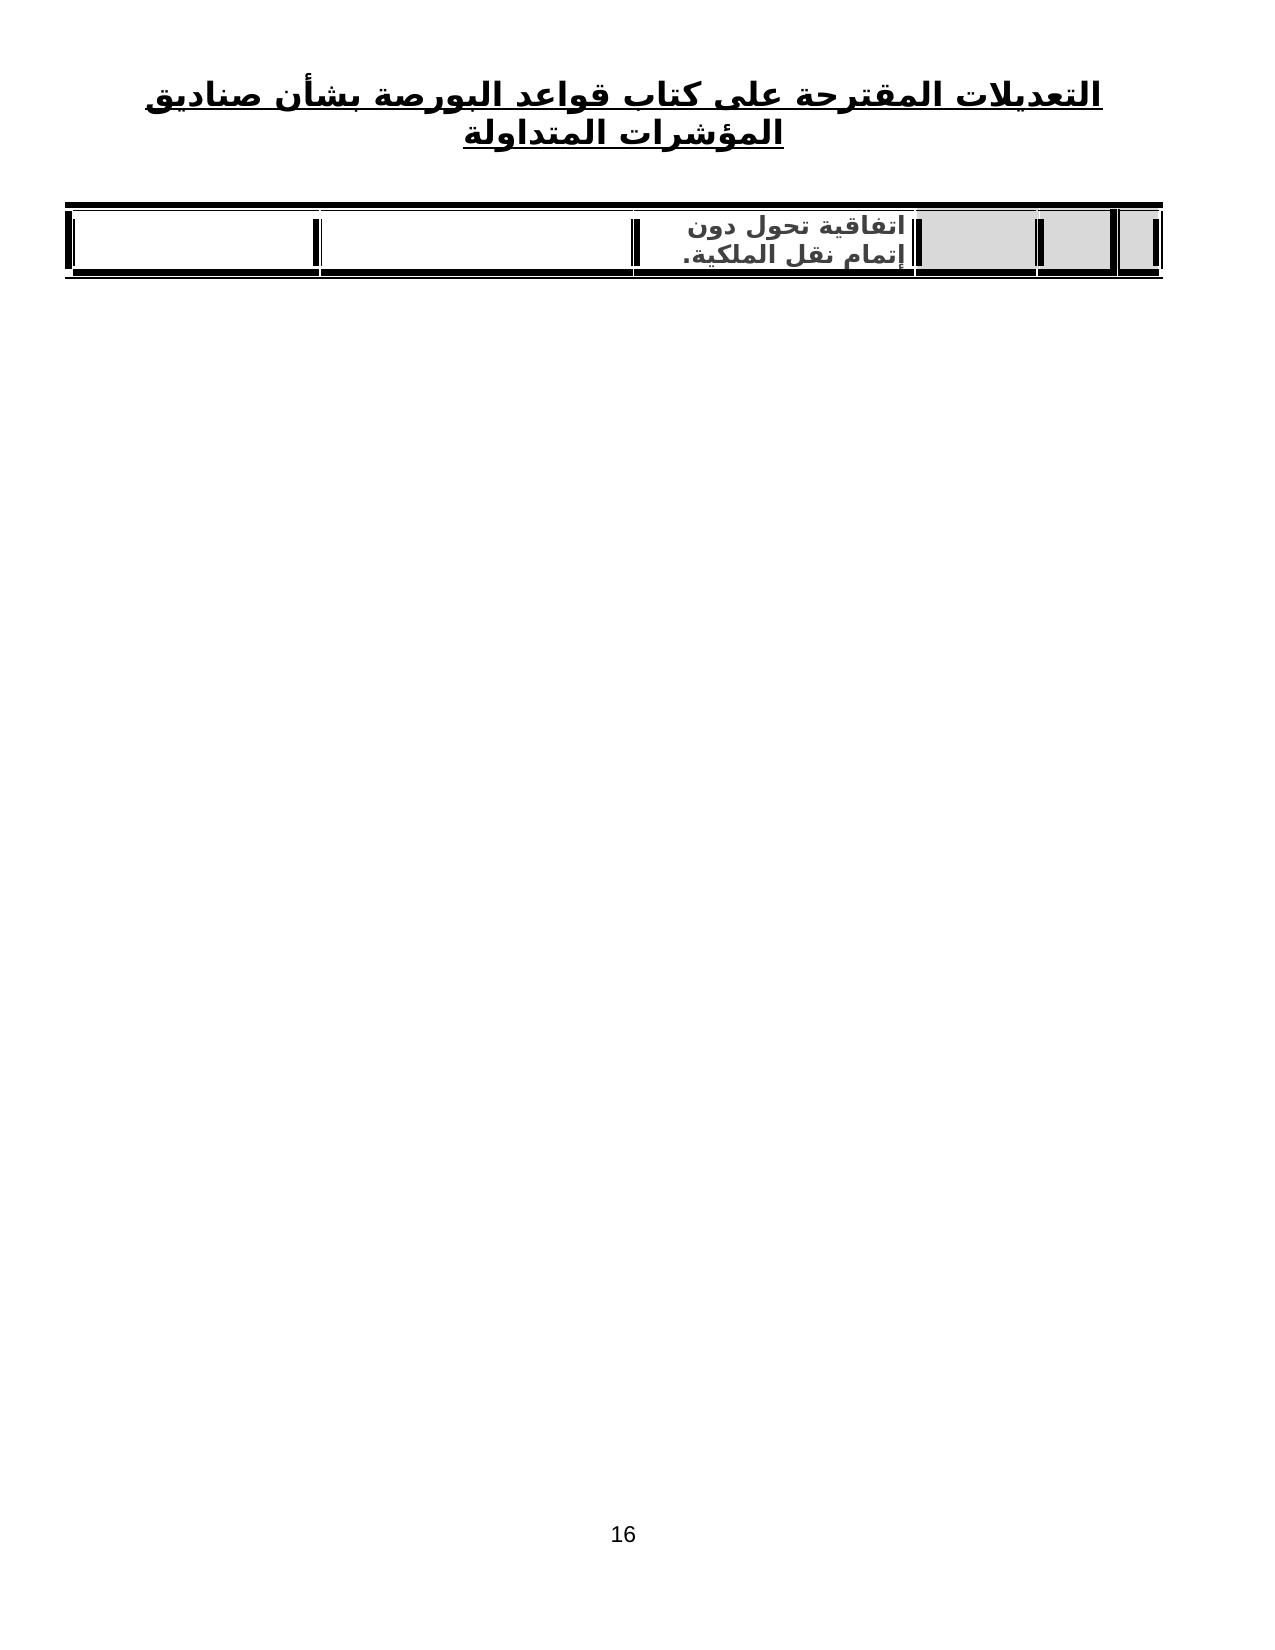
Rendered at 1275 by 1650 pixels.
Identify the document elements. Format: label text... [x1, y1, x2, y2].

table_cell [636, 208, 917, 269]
table_cell [70, 208, 318, 269]
table_cell الفصل العاشر [1040, 211, 1110, 269]
table_cell 13 [1120, 211, 1158, 269]
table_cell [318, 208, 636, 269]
table_cell تعديل المادة 10-5 [917, 208, 1039, 269]
